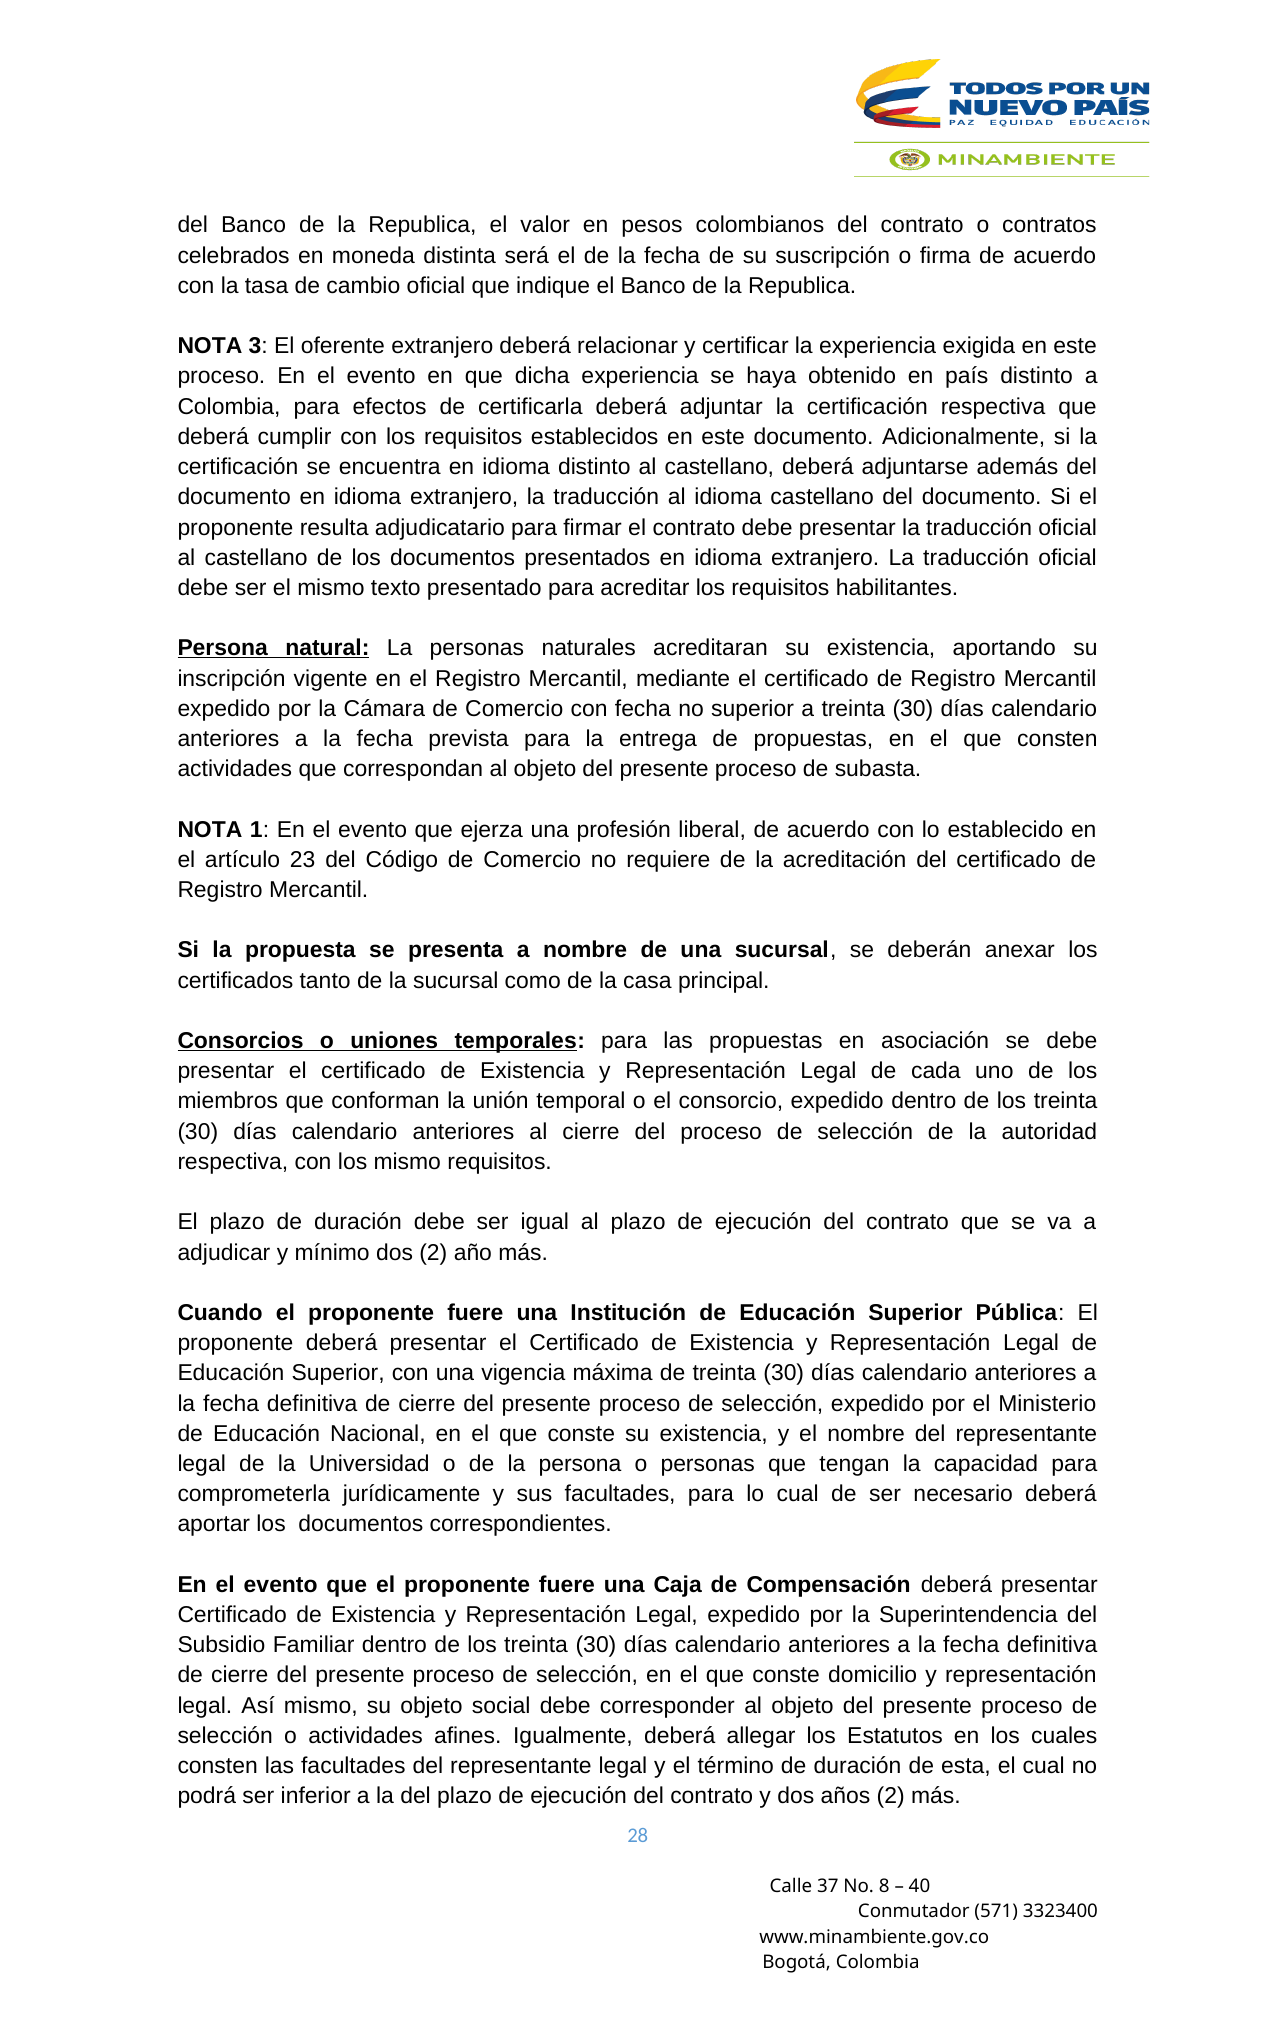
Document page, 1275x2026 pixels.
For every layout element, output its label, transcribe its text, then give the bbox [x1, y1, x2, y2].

text El plazo de duración debe ser igual al plazo de ejecución del contrato que se va a adjudicar y mínimo dos (2) año más. [177, 1208, 1098, 1265]
text Cuando el proponente fuere una Institución de Educación Superior Pública: El proponente deberá presentar el Certificado de Existencia y Representación Legal de Educación Superior, con una vigencia máxima de treinta (30) días calendario anteriores a la fecha definitiva de cierre del presente proceso de selección, expedido por el Ministerio de Educación Nacional, en el que conste su existencia, y el nombre del representante legal de la Universidad o de la persona o personas que tengan la capacidad para comprometerla jurídicamente y sus facultades, para lo cual de ser necesario deberá aportar los documentos correspondientes. [177, 1299, 1098, 1537]
text NOTA 1: En el evento que ejerza una profesión liberal, de acuerdo con lo establecido en el artículo 23 del Código de Comercio no requiere de la acreditación del certificado de Registro Mercantil. [177, 816, 1098, 902]
text NOTA 3: El oferente extranjero deberá relacionar y certificar la experiencia exigida en este proceso. En el evento en que dicha experiencia se haya obtenido en país distinto a Colombia, para efectos de certificarla deberá adjuntar la certificación respectiva que deberá cumplir con los requisitos establecidos en este documento. Adicionalmente, si la certificación se encuentra en idioma distinto al castellano, deberá adjuntarse además del documento en idioma extranjero, la traducción al idioma castellano del documento. Si el proponente resulta adjudicatario para firmar el contrato debe presentar la traducción oficial al castellano de los documentos presentados en idioma extranjero. La traducción oficial debe ser el mismo texto presentado para acreditar los requisitos habilitantes. [177, 332, 1098, 600]
picture [853, 59, 1150, 177]
text Si la propuesta se presenta a nombre de una sucursal, se deberán anexar los certificados tanto de la sucursal como de la casa principal. [177, 936, 1098, 993]
text Persona natural: La personas naturales acreditaran su existencia, aportando su inscripción vigente en el Registro Mercantil, mediante el certificado de Registro Mercantil expedido por la Cámara de Comercio con fecha no superior a treinta (30) días calendario anteriores a la fecha prevista para la entrega de propuestas, en el que consten actividades que correspondan al objeto del presente proceso de subasta. [177, 634, 1098, 781]
text En el evento que el proponente fuere una Caja de Compensación deberá presentar Certificado de Existencia y Representación Legal, expedido por la Superintendencia del Subsidio Familiar dentro de los treinta (30) días calendario anteriores a la fecha definitiva de cierre del presente proceso de selección, en el que conste domicilio y representación legal. Así mismo, su objeto social debe corresponder al objeto del presente proceso de selección o actividades afines. Igualmente, deberá allegar los Estatutos en los cuales consten las facultades del representante legal y el término de duración de esta, el cual no podrá ser inferior a la del plazo de ejecución del contrato y dos años (2) más. [177, 1571, 1098, 1808]
text Consorcios o uniones temporales: para las propuestas en asociación se debe presentar el certificado de Existencia y Representación Legal de cada uno de los miembros que conforman la unión temporal o el consorcio, expedido dentro de los treinta (30) días calendario anteriores al cierre del proceso de selección de la autoridad respectiva, con los mismo requisitos. [177, 1027, 1098, 1174]
